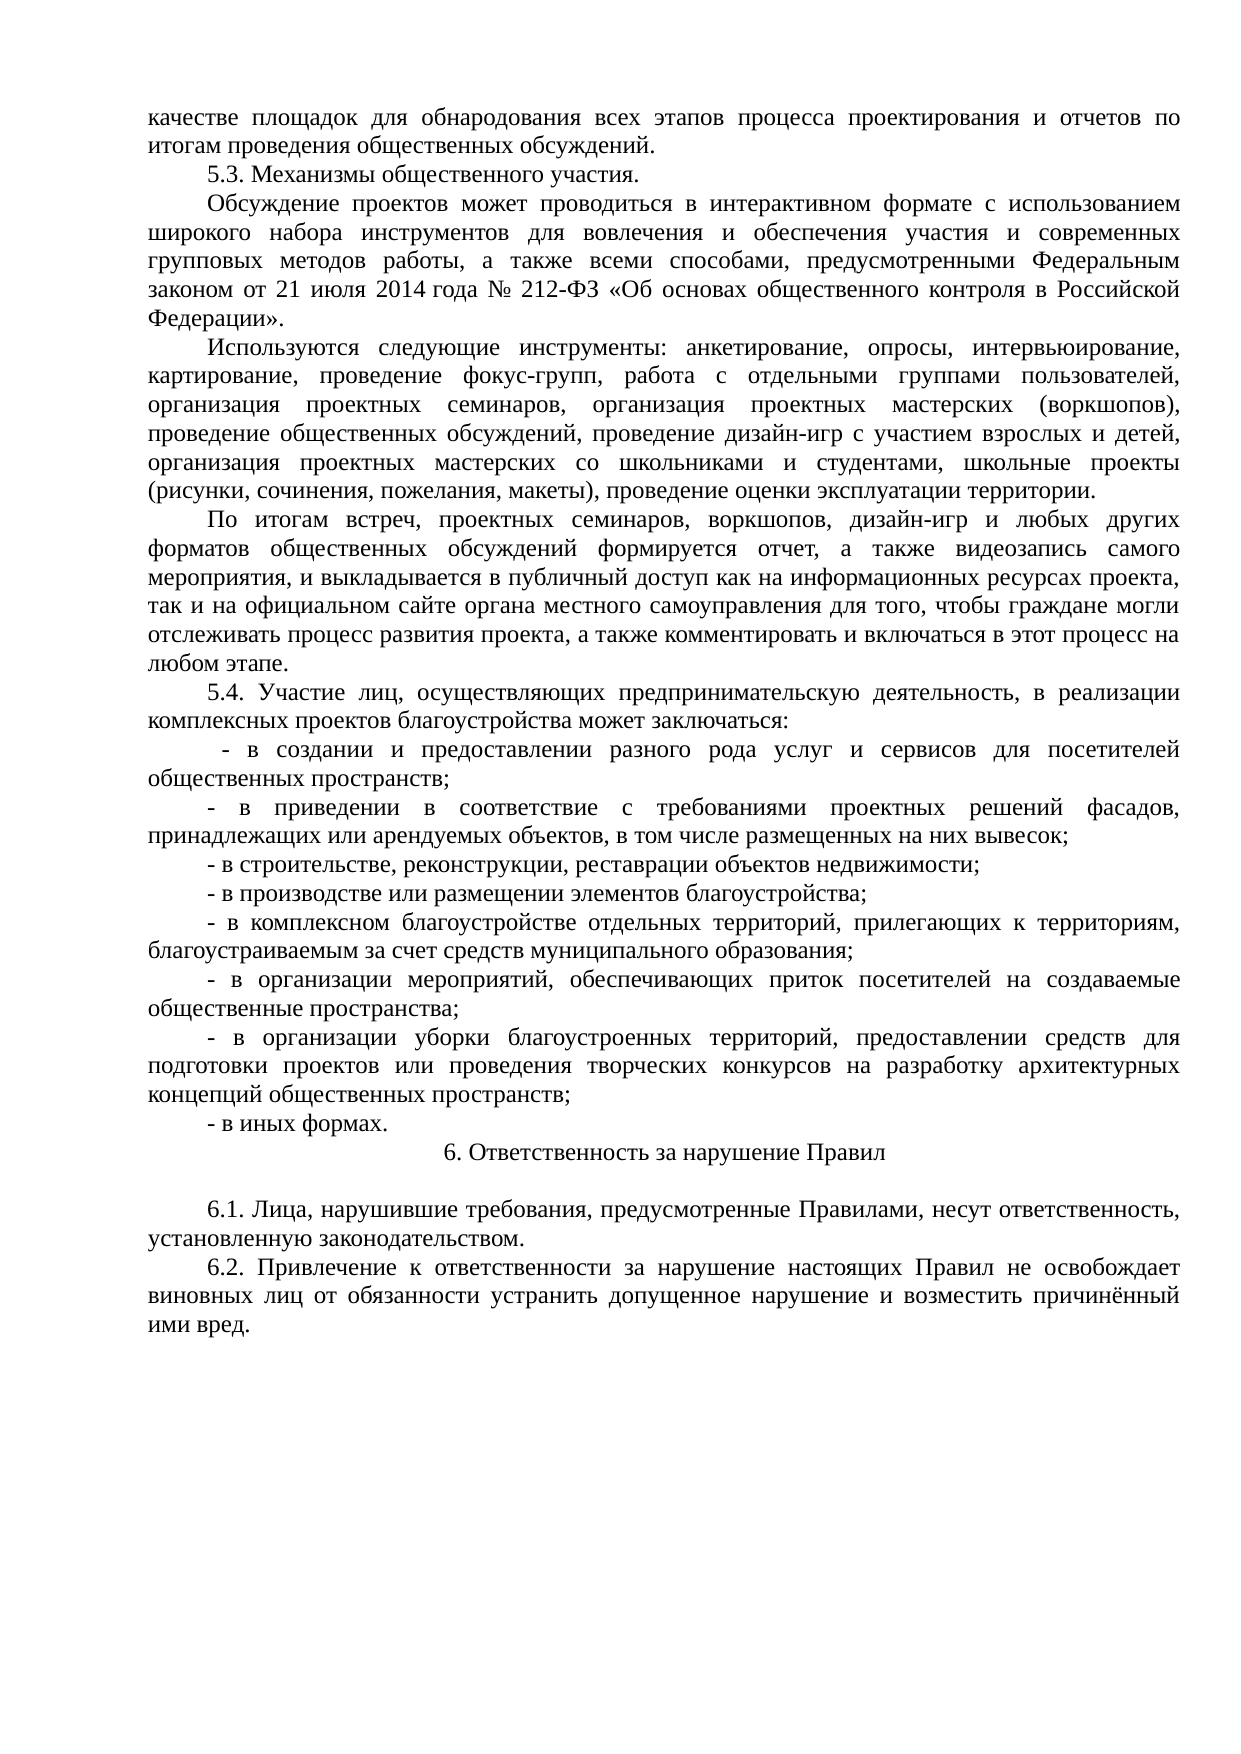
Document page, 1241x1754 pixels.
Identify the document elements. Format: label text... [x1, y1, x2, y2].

text - в организации мероприятий, обеспечивающих приток посетителей на создаваемые общественные пространства; [148, 964, 1181, 1022]
text Обсуждение проектов может проводиться в интерактивном формате с использованием широкого набора инструментов для вовлечения и обеспечения участия и современных групповых методов работы, а также всеми способами, предусмотренными Федеральным законом от 21 июля 2014 года № 212-ФЗ «Об основах общественного контроля в Российской Федерации». [148, 188, 1181, 332]
text - в создании и предоставлении разного рода услуг и сервисов для посетителей общественных пространств; [148, 734, 1181, 792]
text 5.4. Участие лиц, осуществляющих предпринимательскую деятельность, в реализации комплексных проектов благоустройства может заключаться: [148, 677, 1181, 734]
text - в приведении в соответствие с требованиями проектных решений фасадов, принадлежащих или арендуемых объектов, в том числе размещенных на них вывесок; [148, 792, 1181, 849]
text - в иных формах. [148, 1108, 1181, 1137]
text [148, 102, 1181, 159]
text - в производстве или размещении элементов благоустройства; [148, 878, 1181, 907]
text - в организации уборки благоустроенных территорий, предоставлении средств для подготовки проектов или проведения творческих конкурсов на разработку архитектурных концепций общественных пространств; [148, 1022, 1181, 1108]
text 5.3. Механизмы общественного участия. [148, 159, 1181, 188]
text Используются следующие инструменты: анкетирование, опросы, интервьюирование, картирование, проведение фокус-групп, работа с отдельными группами пользователей, организация проектных семинаров, организация проектных мастерских (воркшопов), проведение общественных обсуждений, проведение дизайн-игр с участием взрослых и детей, организация проектных мастерских со школьниками и студентами, школьные проекты (рисунки, сочинения, пожелания, макеты), проведение оценки эксплуатации территории. [148, 332, 1181, 504]
text - в строительстве, реконструкции, реставрации объектов недвижимости; [148, 849, 1181, 878]
text 6.1. Лица, нарушившие требования, предусмотренные Правилами, несут ответственность, установленную законодательством. [148, 1194, 1181, 1252]
text 6. Ответственность за нарушение Правил [148, 1137, 1181, 1166]
text 6.2. Привлечение к ответственности за нарушение настоящих Правил не освобождает виновных лиц от обязанности устранить допущенное нарушение и возместить причинённый ими вред. [148, 1252, 1181, 1338]
text По итогам встреч, проектных семинаров, воркшопов, дизайн-игр и любых других форматов общественных обсуждений формируется отчет, а также видеозапись самого мероприятия, и выкладывается в публичный доступ как на информационных ресурсах проекта, так и на официальном сайте органа местного самоуправления для того, чтобы граждане могли отслеживать процесс развития проекта, а также комментировать и включаться в этот процесс на любом этапе. [148, 504, 1181, 677]
text - в комплексном благоустройстве отдельных территорий, прилегающих к территориям, благоустраиваемым за счет средств муниципального образования; [148, 907, 1181, 964]
